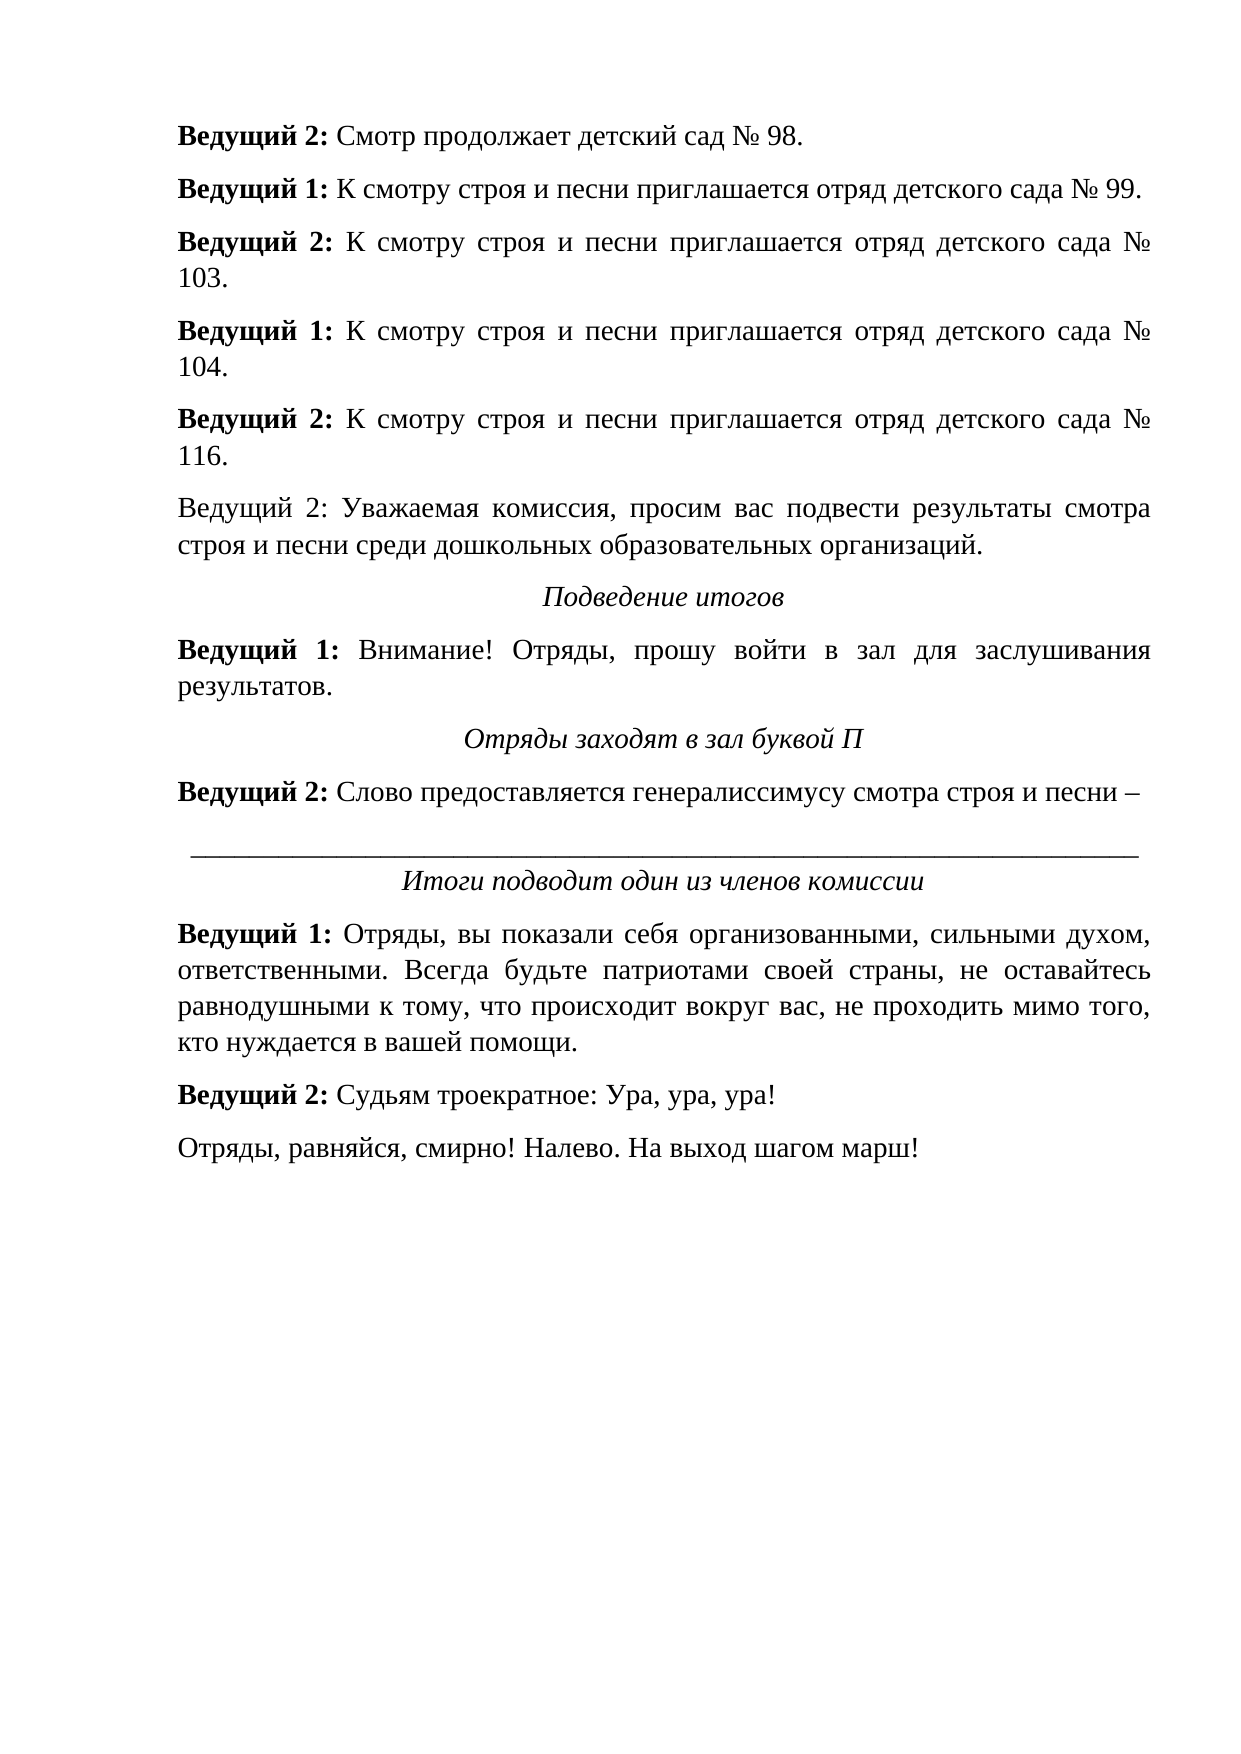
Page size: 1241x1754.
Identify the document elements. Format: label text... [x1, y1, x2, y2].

text Подведение итогов [177, 579, 1152, 613]
text Ведущий 2: Уважаемая комиссия, просим вас подвести результаты смотра строя и песни среди дошкольных образовательных организаций. [177, 491, 1152, 560]
text Ведущий 1: Отряды, вы показали себя организованными, сильными духом, ответственными. Всегда будьте патриотами своей страны, не оставайтесь равнодушными к тому, что происходит вокруг вас, не проходить мимо того, кто нуждается в вашей помощи. [177, 916, 1152, 1058]
text Ведущий 1: К смотру строя и песни приглашается отряд детского сада № 104. [177, 313, 1152, 382]
text Ведущий 1: Внимание! Отряды, прошу войти в зал для заслушивания результатов. [177, 632, 1152, 702]
text Ведущий 1: К смотру строя и песни приглашается отряд детского сада № 99. [177, 171, 1152, 204]
text Ведущий 2: Смотр продолжает детский сад № 98. [177, 118, 1152, 152]
text Ведущий 2: К смотру строя и песни приглашается отряд детского сада № 116. [177, 402, 1152, 471]
text Ведущий 2: Слово предоставляется генералиссимусу смотра строя и песни – [177, 774, 1152, 808]
text Отряды заходят в зал буквой П [177, 721, 1152, 755]
text Ведущий 2: К смотру строя и песни приглашается отряд детского сада № 103. [177, 224, 1152, 293]
text Ведущий 2: Судьям троекратное: Ура, ура, ура! [177, 1077, 1152, 1111]
text _________________________________________________________________ Итоги подводит один из членов комиссии [177, 827, 1152, 897]
text Отряды, равняйся, смирно! Налево. На выход шагом марш! [177, 1130, 1152, 1163]
